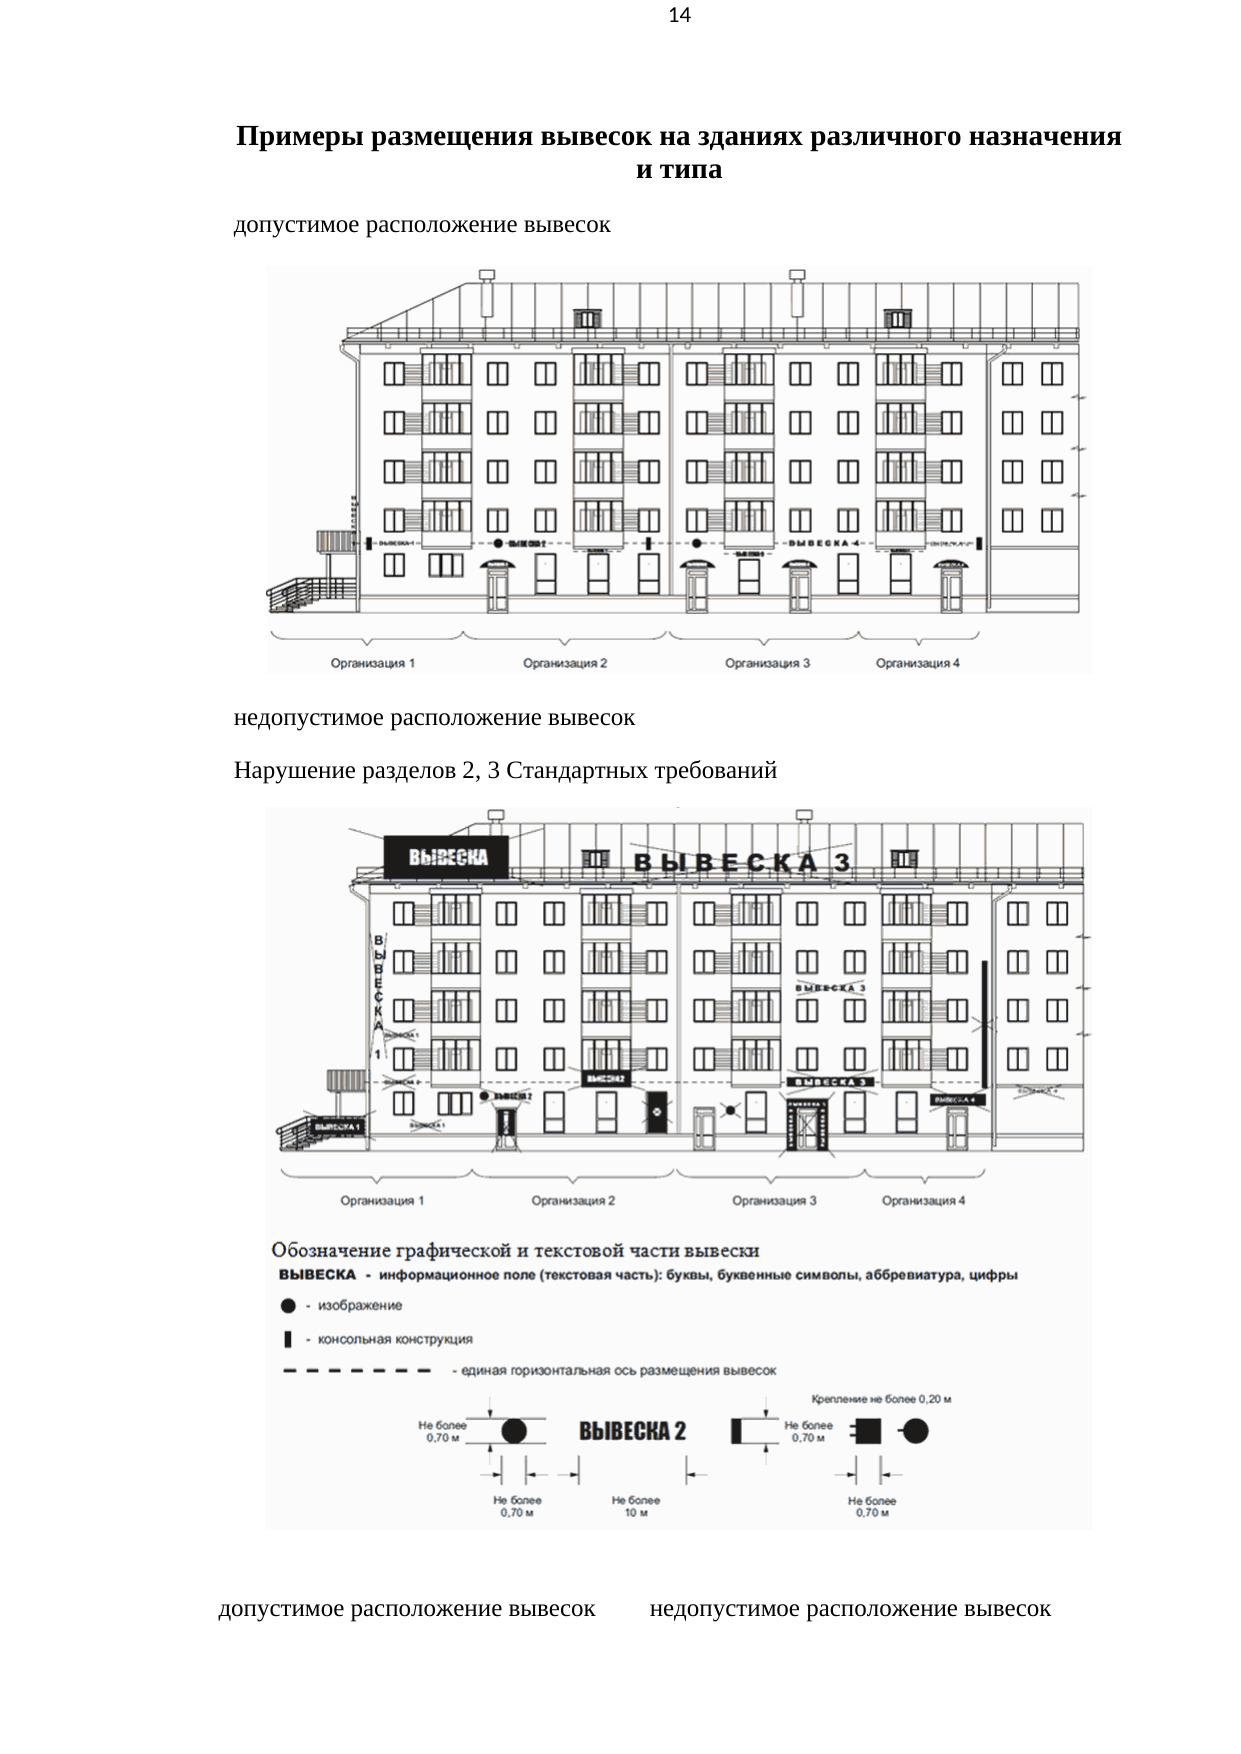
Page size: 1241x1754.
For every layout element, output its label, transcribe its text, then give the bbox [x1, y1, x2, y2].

picture [265, 266, 1093, 674]
text недопустимое расположение вывесок [177, 702, 1181, 731]
text допустимое расположение вывесок [177, 209, 1181, 238]
text Примеры размещения вывесок на зданиях различного назначения [177, 118, 1181, 152]
text и типа [177, 152, 1181, 185]
picture [265, 807, 1093, 1530]
text Нарушение разделов 2, 3 Стандартных требований [177, 755, 1181, 784]
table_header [171, 1554, 643, 1633]
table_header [643, 1554, 1116, 1633]
